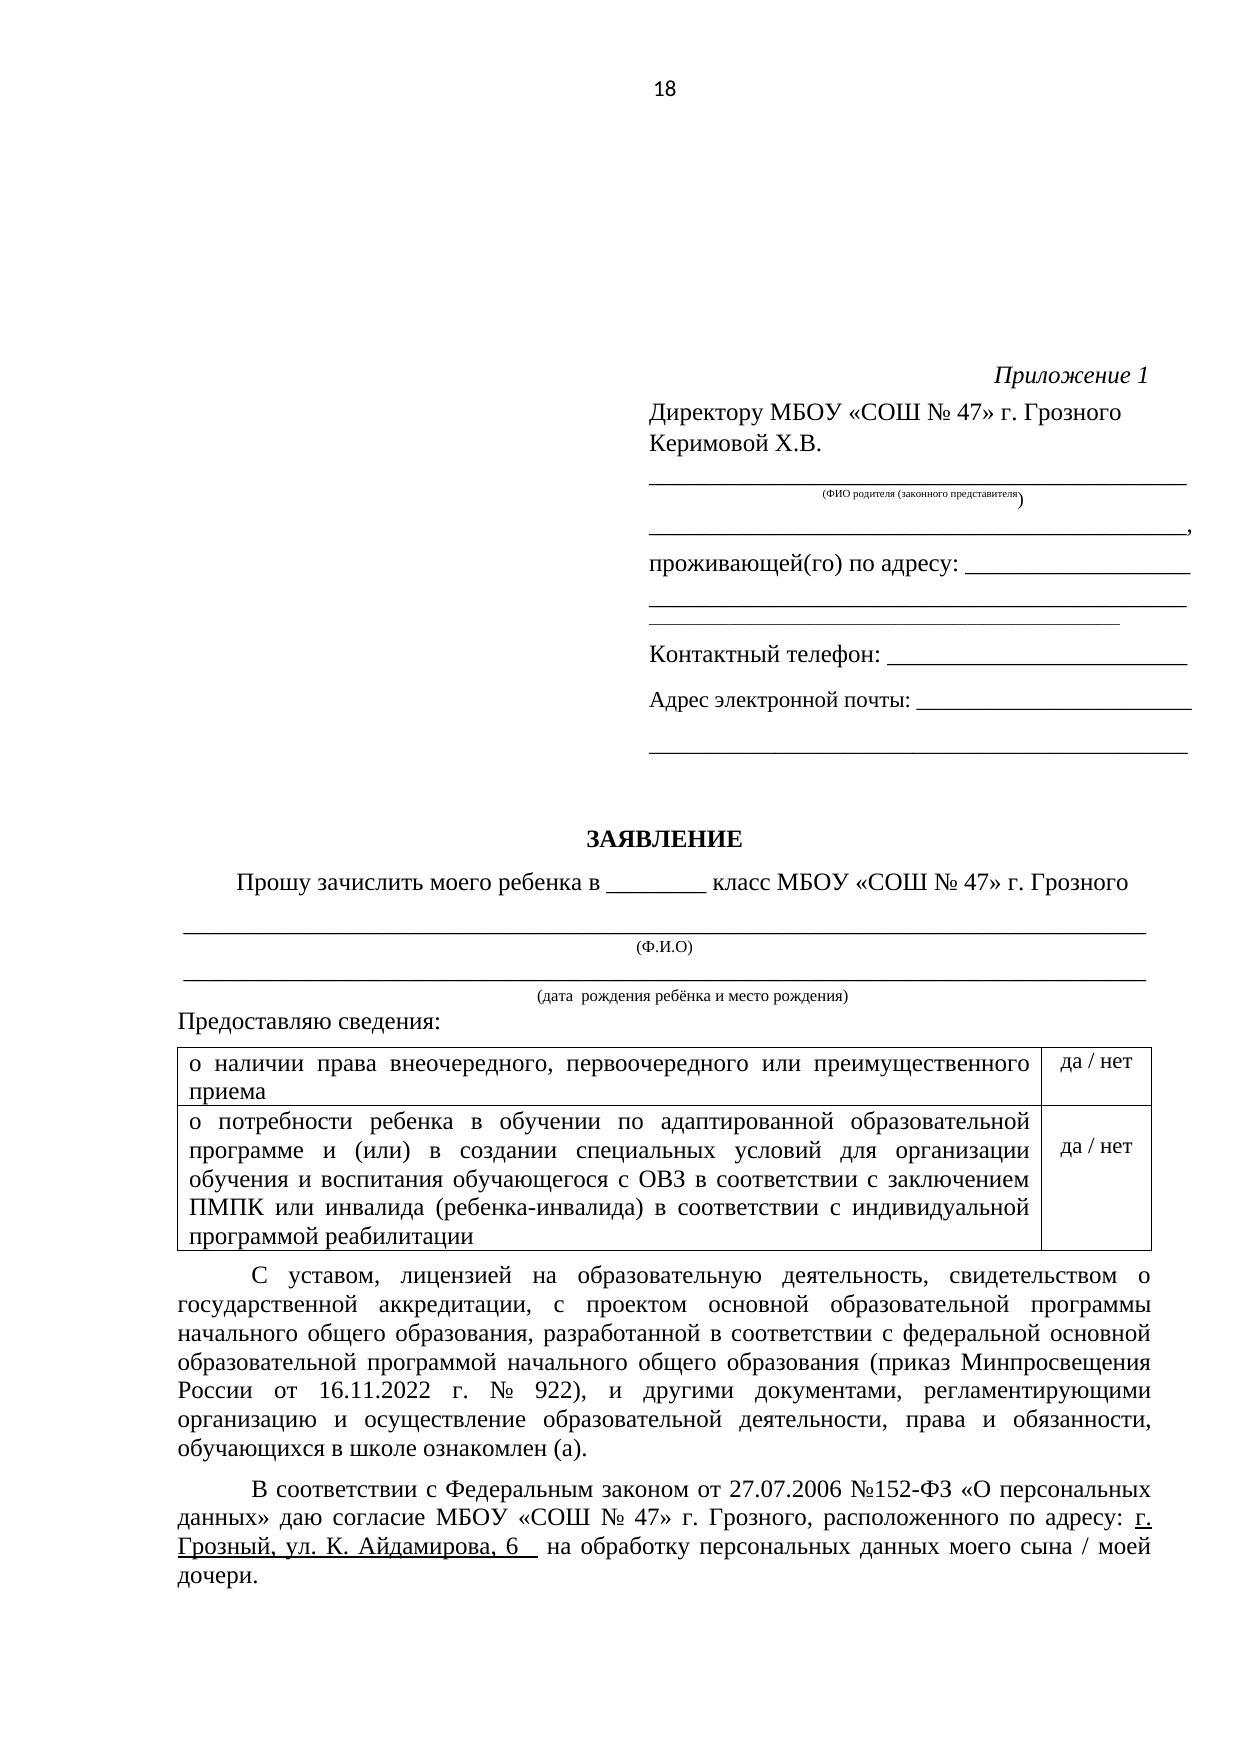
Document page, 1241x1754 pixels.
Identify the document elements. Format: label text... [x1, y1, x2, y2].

text Предоставляю сведения: [177, 1006, 1152, 1034]
text Приложение 1 [177, 360, 1152, 388]
text В соответствии с Федеральным законом от 27.07.2006 №152-ФЗ «О персональных данных» даю согласие МБОУ «СОШ № 47» г. Грозного, расположенного по адресу: г. Грозный, ул. К. Айдамирова, 6 на обработку персональных данных моего сына / моей дочери. [177, 1474, 1152, 1589]
table_header о наличии права внеочередного, первоочередного или преимущественного приема [178, 1048, 1041, 1105]
text (дата рождения ребёнка и место рождения) [177, 984, 1152, 1006]
text Прошу зачислить моего ребенка в ________ класс МБОУ «СОШ № 47» г. Грозного [177, 867, 1152, 896]
table_cell о потребности ребенка в обучении по адаптированной образовательной программе и (или) в создании специальных условий для организации обучения и воспитания обучающегося с ОВЗ в соответствии с заключением ПМПК или инвалида (ребенка-инвалида) в соответствии с индивидуальной программой реабилитации [178, 1106, 1041, 1250]
text ЗАЯВЛЕНИЕ [177, 824, 1152, 852]
text _____________________________________________________________________________ [177, 908, 1152, 936]
text (Ф.И.О) _____________________________________________________________________________ [177, 936, 1152, 984]
table_header да / нет [1042, 1048, 1151, 1105]
table_cell да / нет [1042, 1106, 1151, 1250]
text С уставом, лицензией на образовательную деятельность, свидетельством о государственной аккредитации, с проектом основной образовательной программы начального общего образования, разработанной в соответствии с федеральной основной образовательной программой начального общего образования (приказ Минпросвещения России от 16.11.2022 г. № 922), и другими документами, регламентирующими организацию и осуществление образовательной деятельности, права и обязанности, обучающихся в школе ознакомлен (а). [177, 1261, 1152, 1462]
